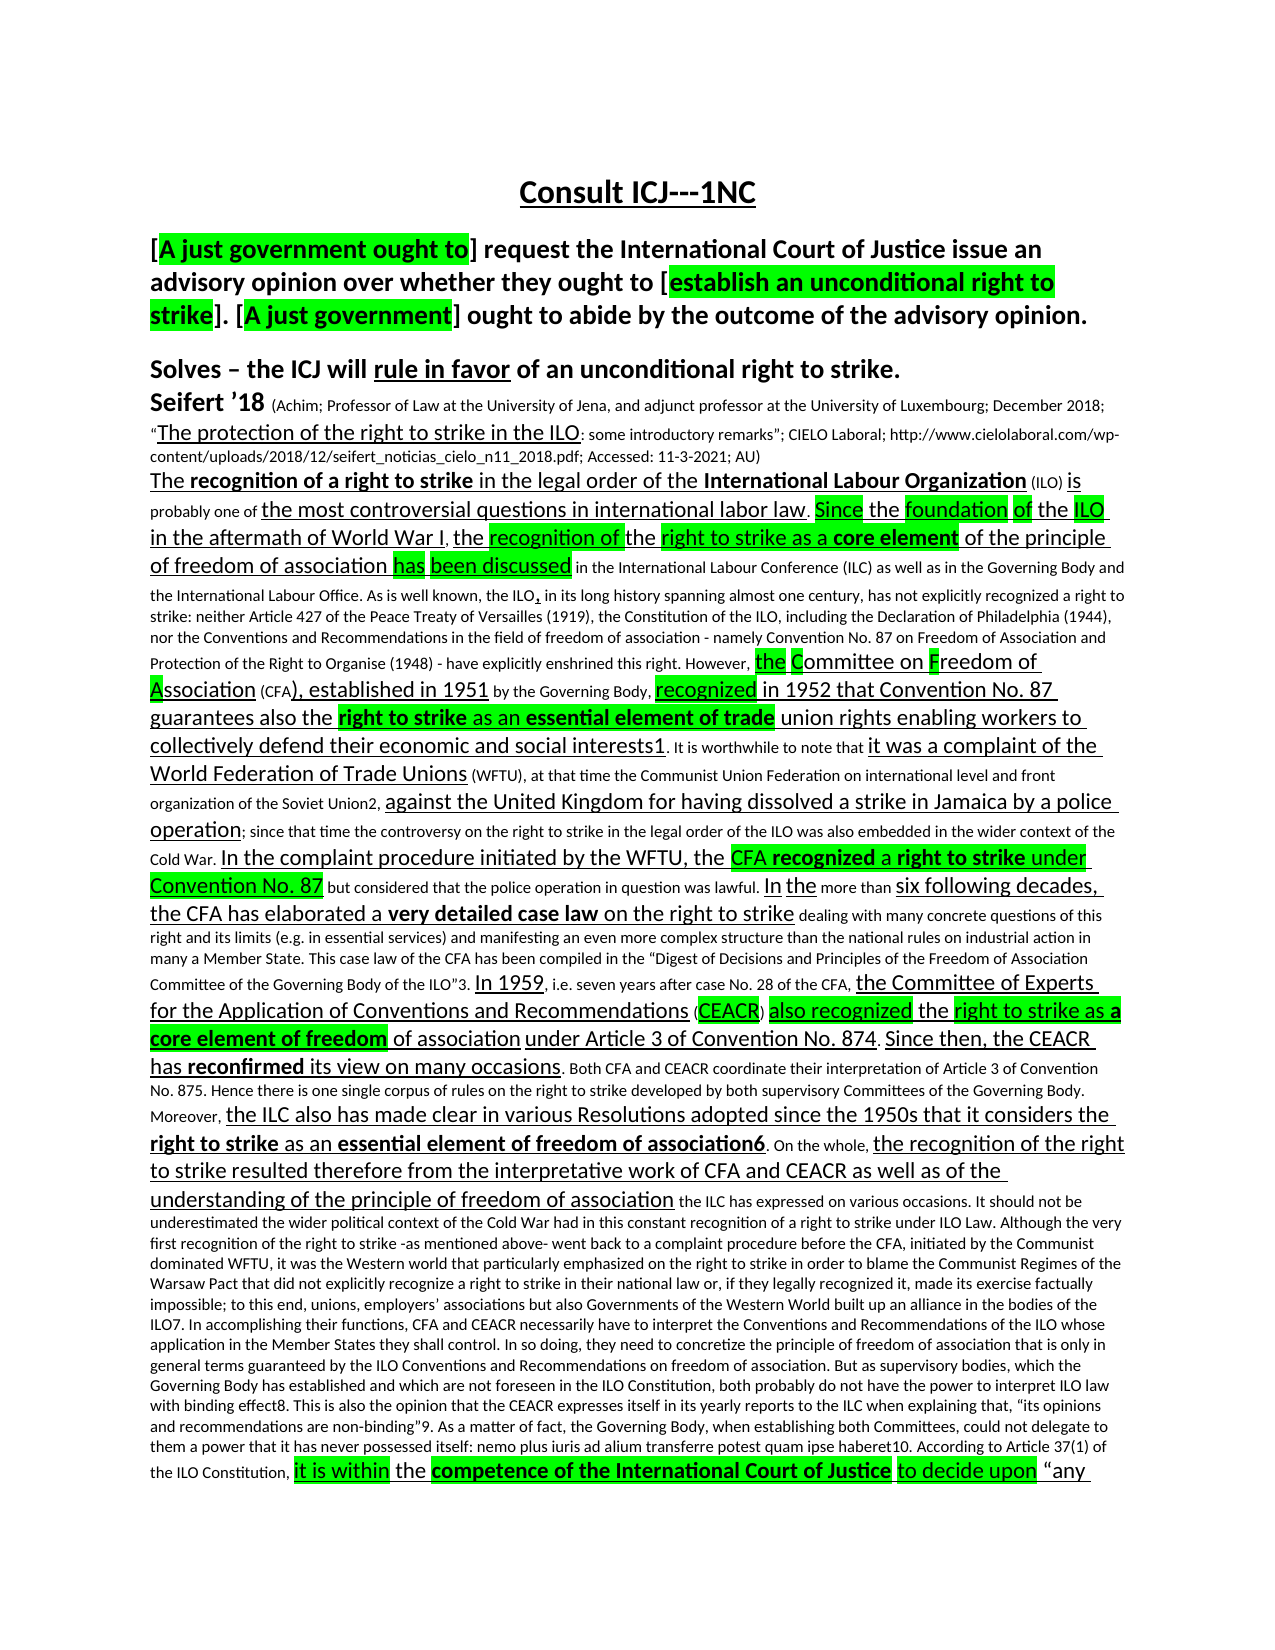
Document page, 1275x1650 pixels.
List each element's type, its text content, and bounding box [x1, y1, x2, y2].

text Seifert ’18 (Achim; Professor of Law at the University of Jena, and adjunct professor at the University of Luxembourg; December 2018; “The protection of the right to strike in the ILO: some introductory remarks”; CIELO Laboral; http://www.cielolaboral.com/wp-content/uploads/2018/12/seifert_noticias_cielo_n11_2018.pdf; Accessed: 11-3-2021; AU) [150, 385, 1125, 467]
subtitle Solves – the ICJ will rule in favor of an unconditional right to strike. [150, 352, 1125, 385]
subtitle [A just government ought to] request the International Court of Justice issue an advisory opinion over whether they ought to [establish an unconditional right to strike]. [A just government] ought to abide by the outcome of the advisory opinion. [150, 232, 1125, 331]
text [150, 467, 1125, 1484]
subtitle Consult ICJ---1NC [150, 171, 1125, 212]
